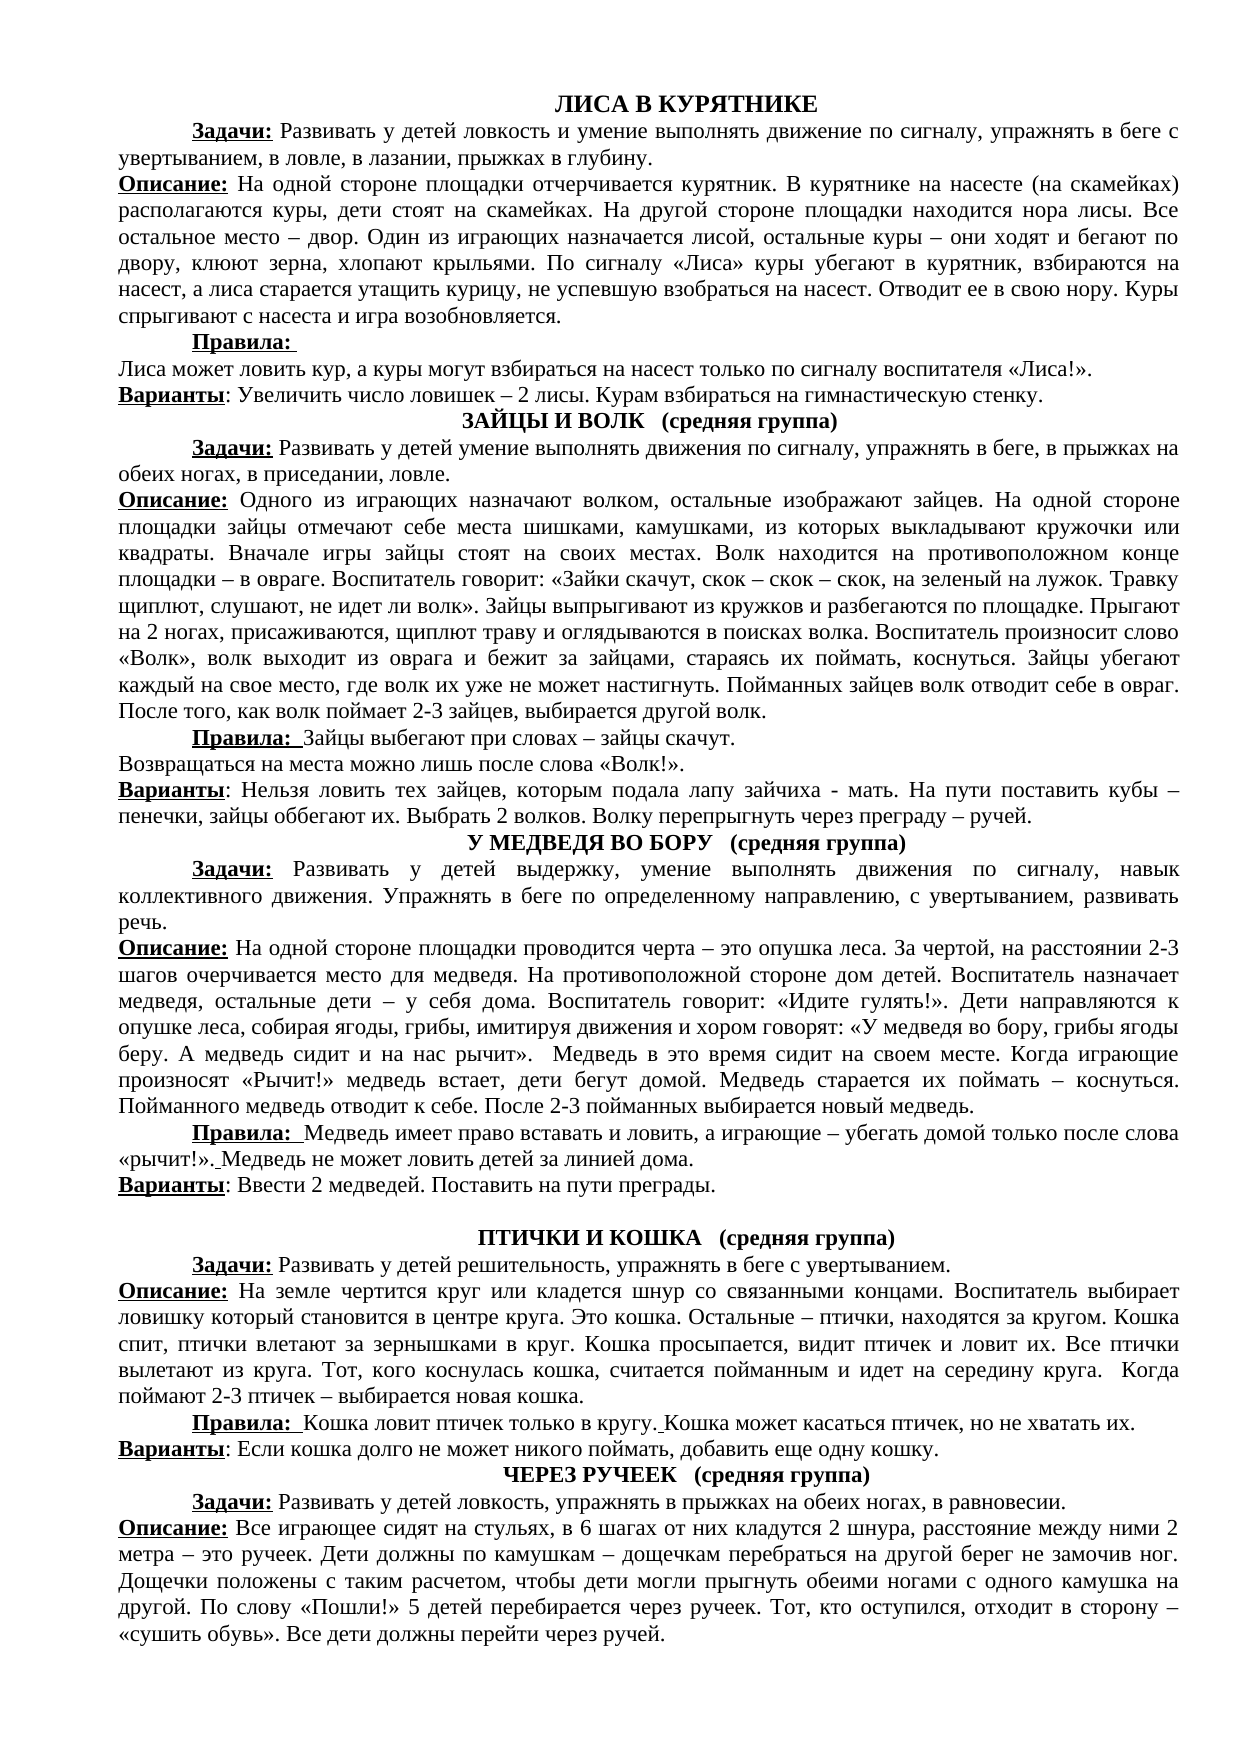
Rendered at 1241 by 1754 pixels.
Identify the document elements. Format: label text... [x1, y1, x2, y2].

text Варианты: Нельзя ловить тех зайцев, которым подала лапу зайчиха - мать. На пути поставить кубы – пенечки, зайцы оббегают их. Выбрать 2 волков. Волку перепрыгнуть через преграду – ручей. [118, 776, 1181, 829]
text Задачи: Развивать у детей умение выполнять движения по сигналу, упражнять в беге, в прыжках на обеих ногах, в приседании, ловле. [118, 434, 1181, 486]
text Задачи: Развивать у детей ловкость, упражнять в прыжках на обеих ногах, в равновесии. [118, 1488, 1181, 1514]
text Правила: Зайцы выбегают при словах – зайцы скачут. [118, 723, 1181, 750]
text Задачи: Развивать у детей выдержку, умение выполнять движения по сигналу, навык коллективного движения. Упражнять в беге по определенному направлению, с увертыванием, развивать речь. [118, 855, 1181, 934]
text Варианты: Увеличить число ловишек – 2 лисы. Курам взбираться на гимнастическую стенку. [118, 381, 1181, 407]
text ЧЕРЕЗ РУЧЕЕК (средняя группа) [118, 1461, 1181, 1488]
text Лиса может ловить кур, а куры могут взбираться на насест только по сигналу воспитателя «Лиса!». [118, 354, 1181, 381]
text Правила: [118, 328, 1181, 354]
text ЗАЙЦЫ И ВОЛК (средняя группа) [118, 407, 1181, 434]
text Варианты: Ввести 2 медведей. Поставить на пути преграды. [118, 1172, 1181, 1198]
text Возвращаться на места можно лишь после слова «Волк!». [118, 750, 1181, 776]
text Задачи: Развивать у детей ловкость и умение выполнять движение по сигналу, упражнять в беге с увертыванием, в ловле, в лазании, прыжках в глубину. [118, 117, 1181, 170]
text ЛИСА В КУРЯТНИКЕ [118, 89, 1181, 117]
text Описание: На одной стороне площадки отчерчивается курятник. В курятнике на насесте (на скамейках) располагаются куры, дети стоят на скамейках. На другой стороне площадки находится нора лисы. Все остальное место – двор. Один из играющих назначается лисой, остальные куры – они ходят и бегают по двору, клюют зерна, хлопают крыльями. По сигналу «Лиса» куры убегают в курятник, взбираются на насест, а лиса старается утащить курицу, не успевшую взобраться на насест. Отводит ее в свою нору. Куры спрыгивают с насеста и игра возобновляется. [118, 170, 1181, 328]
text Варианты: Если кошка долго не может никого поймать, добавить еще одну кошку. [118, 1435, 1181, 1461]
text ПТИЧКИ И КОШКА (средняя группа) [118, 1224, 1181, 1251]
text Описание: Одного из играющих назначают волком, остальные изображают зайцев. На одной стороне площадки зайцы отмечают себе места шишками, камушками, из которых выкладывают кружочки или квадраты. Вначале игры зайцы стоят на своих местах. Волк находится на противоположном конце площадки – в овраге. Воспитатель говорит: «Зайки скачут, скок – скок – скок, на зеленый на лужок. Травку щиплют, слушают, не идет ли волк». Зайцы выпрыгивают из кружков и разбегаются по площадке. Прыгают на 2 ногах, присаживаются, щиплют траву и оглядываются в поисках волка. Воспитатель произносит слово «Волк», волк выходит из оврага и бежит за зайцами, стараясь их поймать, коснуться. Зайцы убегают каждый на свое место, где волк их уже не может настигнуть. Пойманных зайцев волк отводит себе в овраг. После того, как волк поймает 2-3 зайцев, выбирается другой волк. [118, 486, 1181, 723]
text Описание: На одной стороне площадки проводится черта – это опушка леса. За чертой, на расстоянии 2-3 шагов очерчивается место для медведя. На противоположной стороне дом детей. Воспитатель назначает медведя, остальные дети – у себя дома. Воспитатель говорит: «Идите гулять!». Дети направляются к опушке леса, собирая ягоды, грибы, имитируя движения и хором говорят: «У медведя во бору, грибы ягоды беру. А медведь сидит и на нас рычит». Медведь в это время сидит на своем месте. Когда играющие произносят «Рычит!» медведь встает, дети бегут домой. Медведь старается их поймать – коснуться. Пойманного медведь отводит к себе. После 2-3 пойманных выбирается новый медведь. [118, 934, 1181, 1119]
text Описание: На земле чертится круг или кладется шнур со связанными концами. Воспитатель выбирает ловишку который становится в центре круга. Это кошка. Остальные – птички, находятся за кругом. Кошка спит, птички влетают за зернышками в круг. Кошка просыпается, видит птичек и ловит их. Все птички вылетают из круга. Тот, кого коснулась кошка, считается пойманным и идет на середину круга. Когда поймают 2-3 птичек – выбирается новая кошка. [118, 1277, 1181, 1409]
text Правила: Кошка ловит птичек только в кругу. Кошка может касаться птичек, но не хватать их. [118, 1409, 1181, 1435]
text Задачи: Развивать у детей решительность, упражнять в беге с увертыванием. [118, 1251, 1181, 1277]
text Правила: Медведь имеет право вставать и ловить, а играющие – убегать домой только после слова «рычит!». Медведь не может ловить детей за линией дома. [118, 1119, 1181, 1172]
text У МЕДВЕДЯ ВО БОРУ (средняя группа) [118, 829, 1181, 855]
text Описание: Все играющее сидят на стульях, в 6 шагах от них кладутся 2 шнура, расстояние между ними – это ручеек. Дети должны по камушкам – дощечкам перебраться на другой берег не замочив ног. Дощечки положены с таким расчетом, чтобы дети могли прыгнуть обеими ногами с одного камушка на другой. По слову «Пошли!» 5 детей перебирается через ручеек. Тот, кто оступился, отходит в сторону – «сушить обувь». Все дети должны перейти через ручей. [118, 1514, 1181, 1646]
